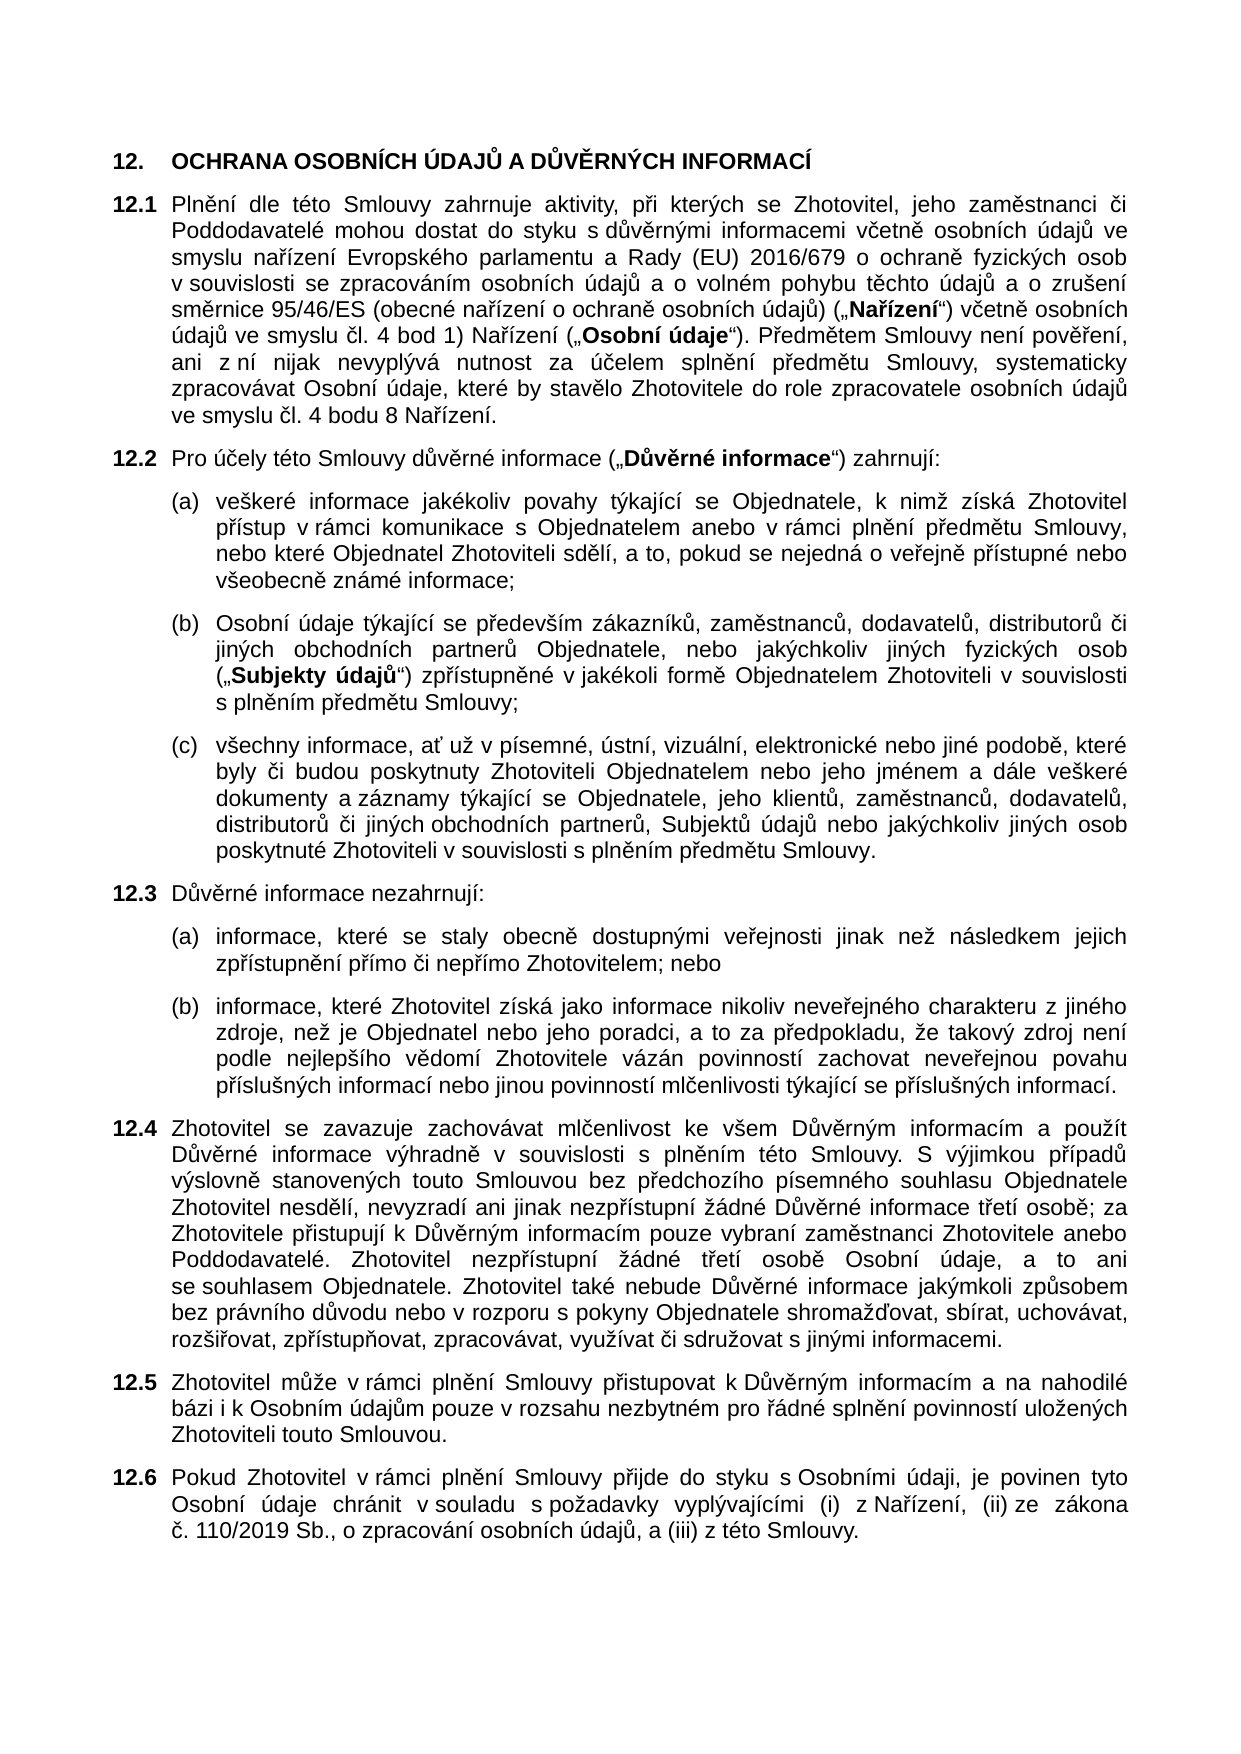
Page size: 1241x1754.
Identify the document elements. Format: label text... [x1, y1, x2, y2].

text Zhotovitel může v rámci plnění Smlouvy přistupovat k Důvěrným informacím a na nahodilé bázi i k Osobním údajům pouze v rozsahu nezbytném pro řádné splnění povinností uložených Zhotoviteli touto Smlouvou. [112, 1368, 1128, 1448]
text Pro účely této Smlouvy důvěrné informace („Důvěrné informace“) zahrnují: [112, 444, 1128, 471]
text Důvěrné informace nezahrnují: [112, 880, 1128, 907]
text Osobní údaje týkající se především zákazníků, zaměstnanců, dodavatelů, distributorů či jiných obchodních partnerů Objednatele, nebo jakýchkoliv jiných fyzických osob („Subjekty údajů“) zpřístupněné v jakékoli formě Objednatelem Zhotoviteli v souvislosti s plněním předmětu Smlouvy; [171, 610, 1128, 715]
text Ochrana osobních údajů a Důvěrných informací [112, 148, 1128, 174]
list informace, které Zhotovitel získá jako informace nikoliv neveřejného charakteru z jiného zdroje, než je Objednatel nebo jeho poradci, a to za předpokladu, že takový zdroj není podle nejlepšího vědomí Zhotovitele vázán povinností zachovat neveřejnou povahu příslušných informací nebo jinou povinností mlčenlivosti týkající se příslušných informací. [171, 993, 1128, 1098]
text všechny informace, ať už v písemné, ústní, vizuální, elektronické nebo jiné podobě, které byly či budou poskytnuty Zhotoviteli Objednatelem nebo jeho jménem a dále veškeré dokumenty a záznamy týkající se Objednatele, jeho klientů, zaměstnanců, dodavatelů, distributorů či jiných obchodních partnerů, Subjektů údajů nebo jakýchkoliv jiných osob poskytnuté Zhotoviteli v souvislosti s plněním předmětu Smlouvy. [171, 732, 1128, 863]
list informace, které se staly obecně dostupnými veřejnosti jinak než následkem jejich zpřístupnění přímo či nepřímo Zhotovitelem; nebo [171, 923, 1128, 976]
text Plnění dle této Smlouvy zahrnuje aktivity, při kterých se Zhotovitel, jeho zaměstnanci či Poddodavatelé mohou dostat do styku s důvěrnými informacemi včetně osobních údajů ve smyslu nařízení Evropského parlamentu a Rady (EU) 2016/679 o ochraně fyzických osob v souvislosti se zpracováním osobních údajů a o volném pohybu těchto údajů a o zrušení směrnice 95/46/ES (obecné nařízení o ochraně osobních údajů) („Nařízení“) včetně osobních údajů ve smyslu čl. 4 bod 1) Nařízení („Osobní údaje“). Předmětem Smlouvy není pověření, ani z ní nijak nevyplývá nutnost za účelem splnění předmětu Smlouvy, systematicky zpracovávat Osobní údaje, které by stavělo Zhotovitele do role zpracovatele osobních údajů ve smyslu čl. 4 bodu 8 Nařízení. [112, 191, 1128, 428]
list veškeré informace jakékoliv povahy týkající se Objednatele, k nimž získá Zhotovitel přístup v rámci komunikace s Objednatelem anebo v rámci plnění předmětu Smlouvy, nebo které Objednatel Zhotoviteli sdělí, a to, pokud se nejedná o veřejně přístupné nebo všeobecně známé informace; [171, 488, 1128, 593]
text Zhotovitel se zavazuje zachovávat mlčenlivost ke všem Důvěrným informacím a použít Důvěrné informace výhradně v souvislosti s plněním této Smlouvy. S výjimkou případů výslovně stanovených touto Smlouvou bez předchozího písemného souhlasu Objednatele Zhotovitel nesdělí, nevyzradí ani jinak nezpřístupní žádné Důvěrné informace třetí osobě; za Zhotovitele přistupují k Důvěrným informacím pouze vybraní zaměstnanci Zhotovitele anebo Poddodavatelé. Zhotovitel nezpřístupní žádné třetí osobě Osobní údaje, a to ani se souhlasem Objednatele. Zhotovitel také nebude Důvěrné informace jakýmkoli způsobem bez právního důvodu nebo v rozporu s pokyny Objednatele shromažďovat, sbírat, uchovávat, rozšiřovat, zpřístupňovat, zpracovávat, využívat či sdružovat s jinými informacemi. [112, 1115, 1128, 1352]
text Pokud Zhotovitel v rámci plnění Smlouvy přijde do styku s Osobními údaji, je povinen tyto Osobní údaje chránit v souladu s požadavky vyplývajícími (i) z Nařízení, (ii) ze zákona č. 110/2019 Sb., o zpracování osobních údajů, a (iii) z této Smlouvy. [112, 1464, 1128, 1543]
